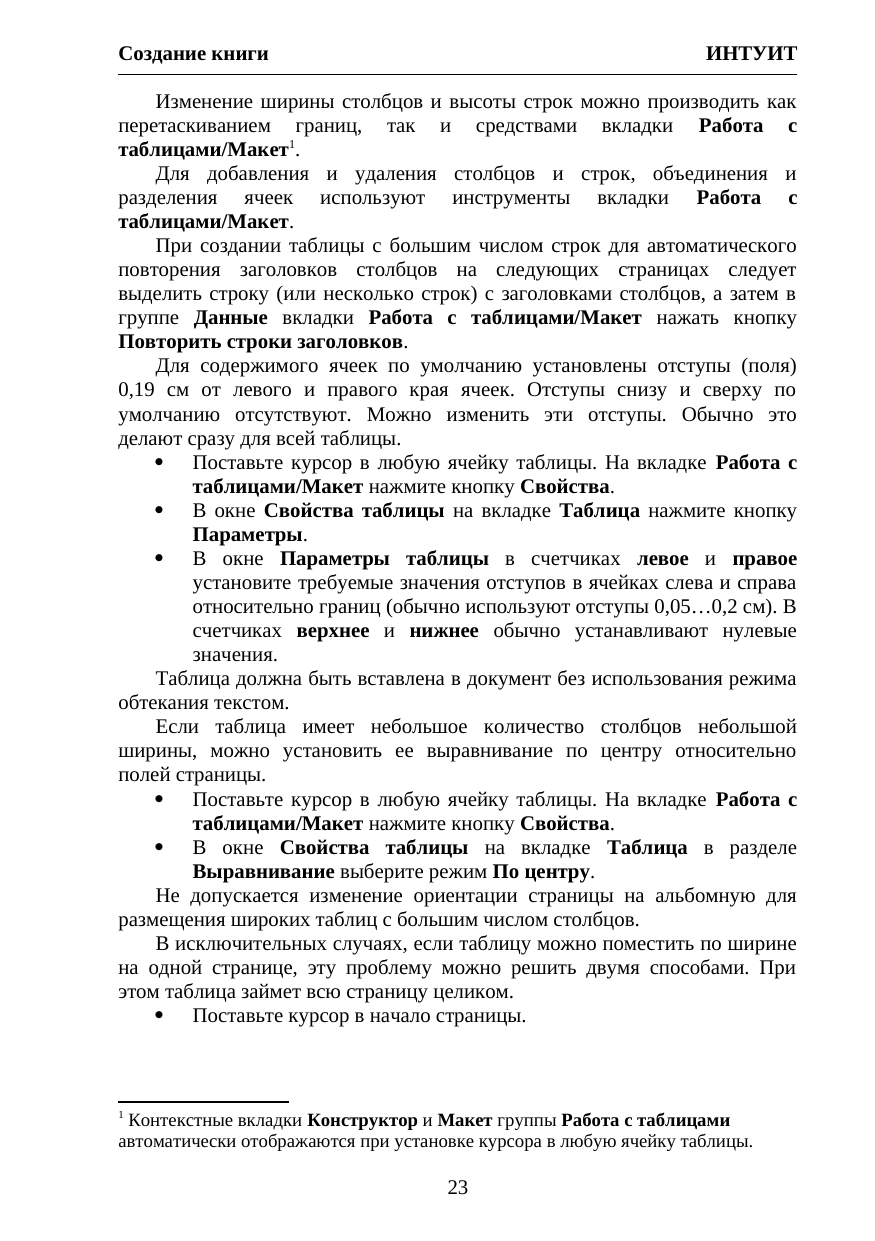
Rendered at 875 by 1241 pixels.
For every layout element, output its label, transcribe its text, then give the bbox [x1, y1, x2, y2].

text Поставьте курсор в начало страницы. [155, 1003, 797, 1027]
text Изменение ширины столбцов и высоты строк можно производить как перетаскиванием границ, так и средствами вкладки Работа с таблицами/Макет. [118, 89, 797, 161]
text Если таблица имеет небольшое количество столбцов небольшой ширины, можно установить ее выравнивание по центру относительно полей страницы. [118, 714, 797, 786]
text В окне Свойства таблицы на вкладке Таблица в разделе Выравнивание выберите режим По центру. [155, 834, 797, 883]
text В окне Свойства таблицы на вкладке Таблица нажмите кнопку Параметры. [155, 498, 797, 546]
text В окне Параметры таблицы в счетчиках левое и правое установите требуемые значения отступов в ячейках слева и справа относительно границ (обычно используют отступы 0,05…0,2 см). В счетчиках верхнее и нижнее обычно устанавливают нулевые значения. [155, 546, 797, 666]
text Для содержимого ячеек по умолчанию установлены отступы (поля) 0,19 см от левого и правого края ячеек. Отступы снизу и сверху по умолчанию отсутствуют. Можно изменить эти отступы. Обычно это делают сразу для всей таблицы. [118, 353, 797, 449]
text Таблица должна быть вставлена в документ без использования режима обтекания текстом. [118, 666, 797, 714]
text Не допускается изменение ориентации страницы на альбомную для размещения широких таблиц с большим числом столбцов. [118, 883, 797, 931]
text Для добавления и удаления столбцов и строк, объединения и разделения ячеек используют инструменты вкладки Работа с таблицами/Макет. [118, 161, 797, 233]
text В исключительных случаях, если таблицу можно поместить по ширине на одной странице, эту проблему можно решить двумя способами. При этом таблица займет всю страницу целиком. [118, 931, 797, 1003]
text При создании таблицы с большим числом строк для автоматического повторения заголовков столбцов на следующих страницах следует выделить строку (или несколько строк) с заголовками столбцов, а затем в группе Данные вкладки Работа с таблицами/Макет нажать кнопку Повторить строки заголовков. [118, 233, 797, 353]
text Поставьте курсор в любую ячейку таблицы. На вкладке Работа с таблицами/Макет нажмите кнопку Свойства. [155, 786, 797, 834]
text Поставьте курсор в любую ячейку таблицы. На вкладке Работа с таблицами/Макет нажмите кнопку Свойства. [155, 449, 797, 498]
